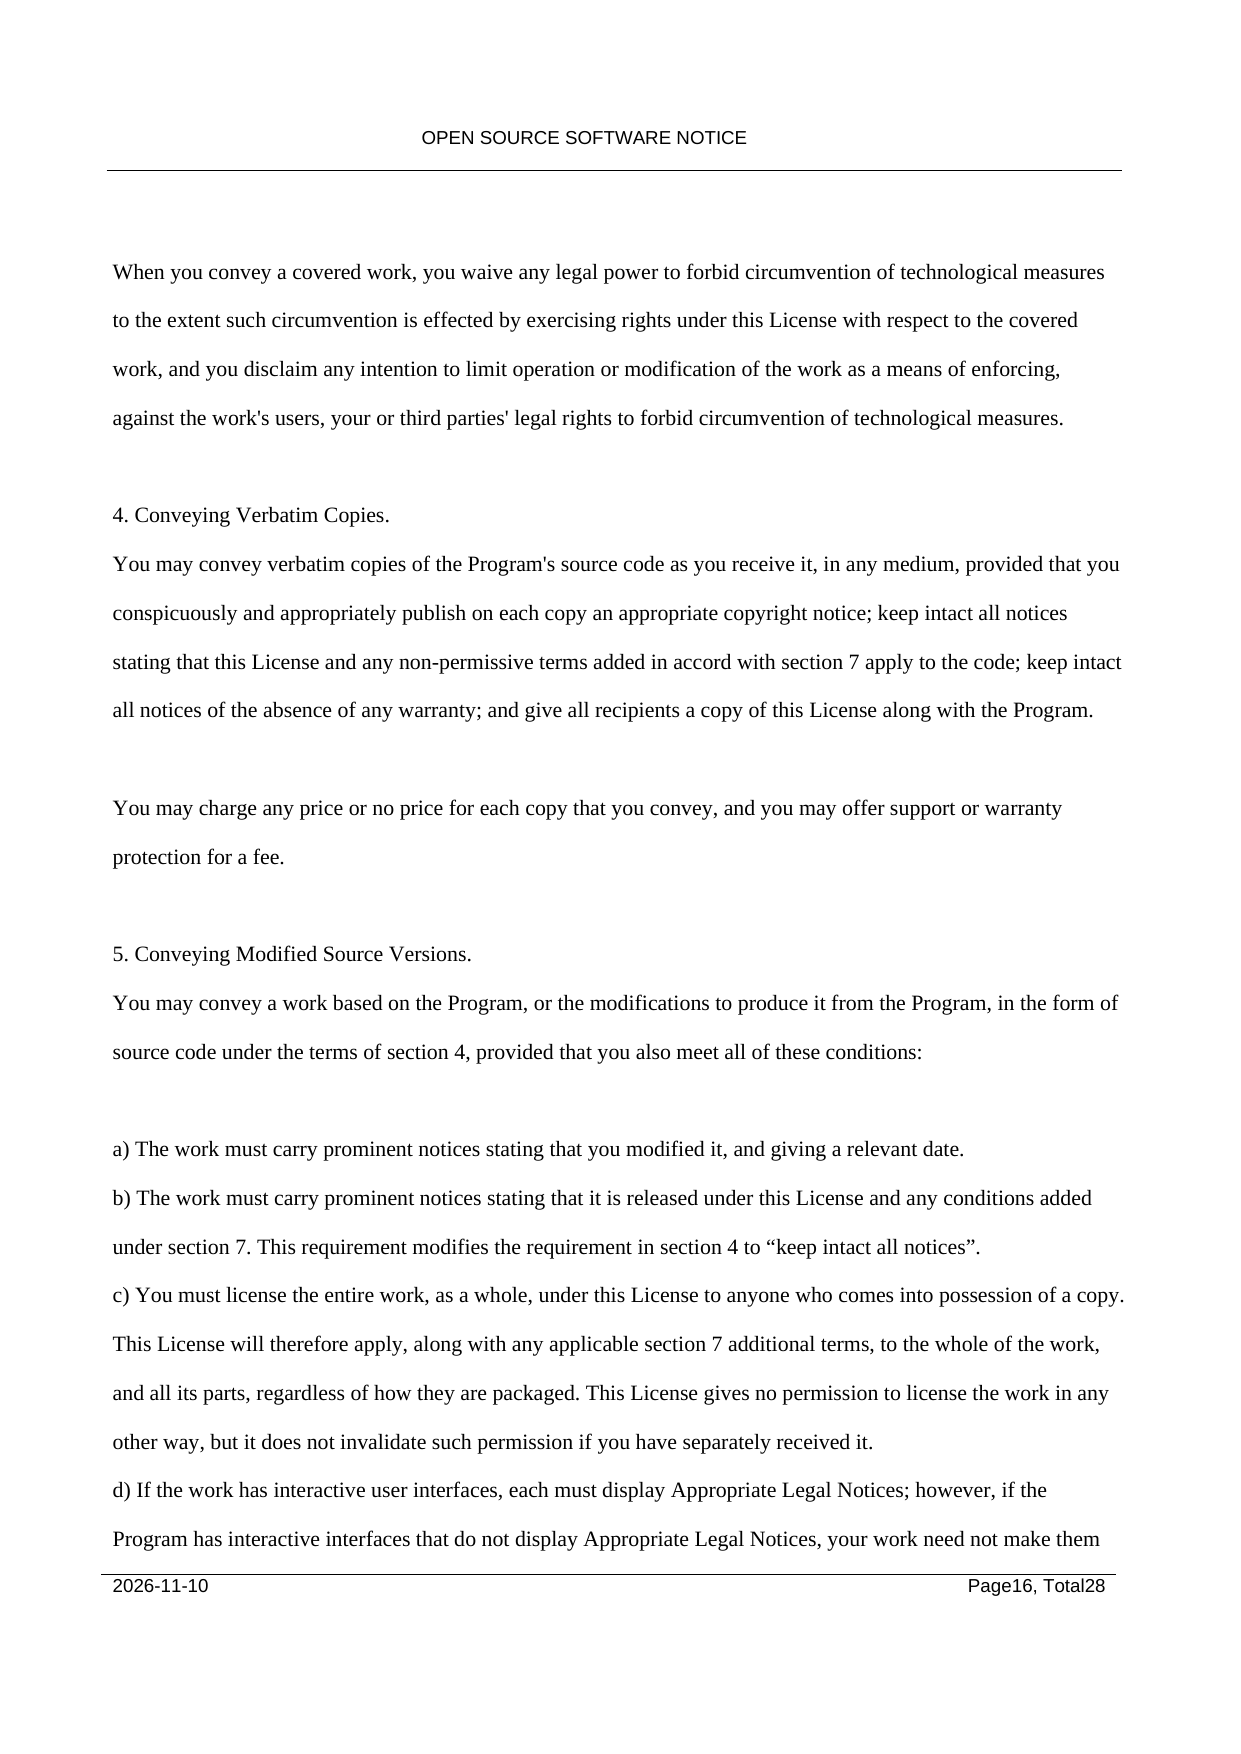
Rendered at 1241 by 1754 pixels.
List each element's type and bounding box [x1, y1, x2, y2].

text [112, 206, 1128, 1555]
